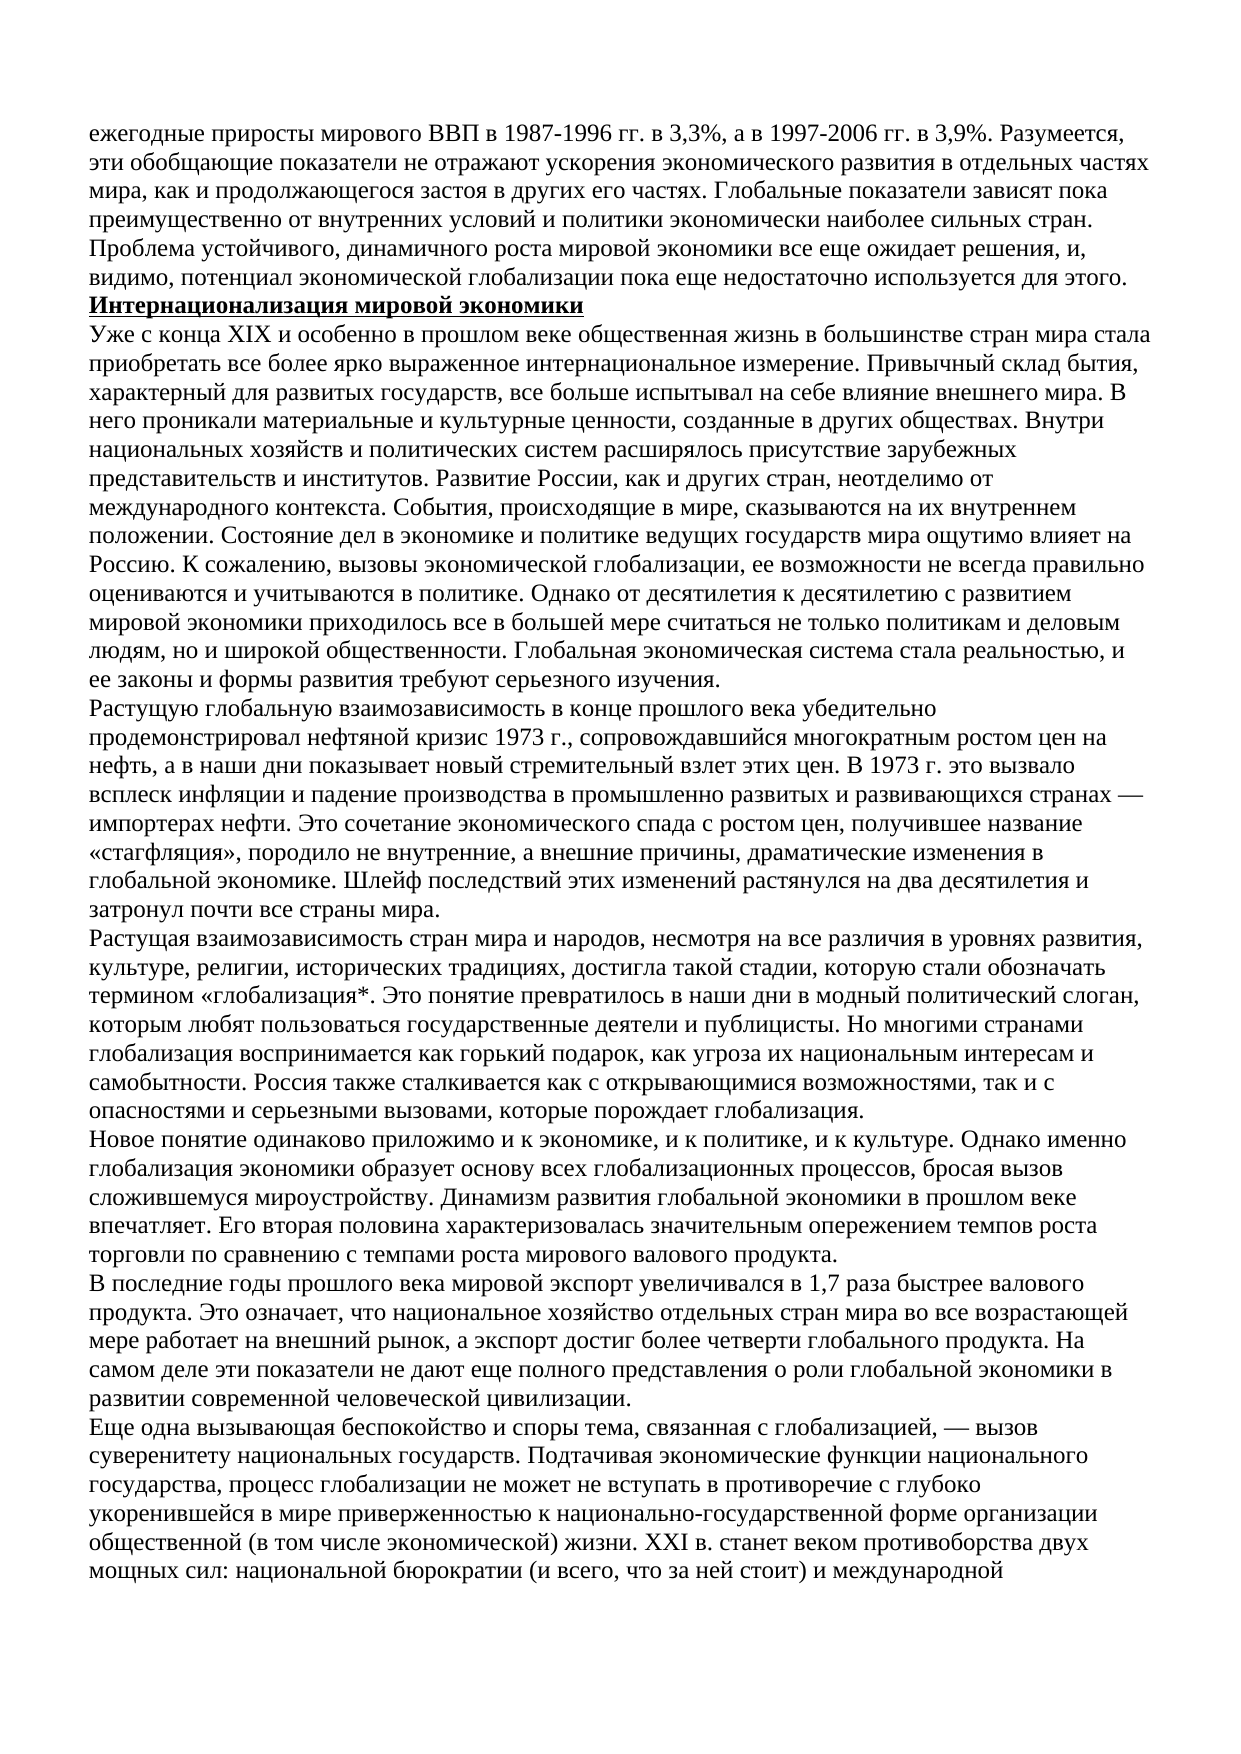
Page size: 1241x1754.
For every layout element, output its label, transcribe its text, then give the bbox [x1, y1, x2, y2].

text Интернационализация мировой экономики [89, 291, 1152, 319]
text Уже с конца XIX и особенно в прошлом веке общественная жизнь в большинстве стран мира стала приобретать все более ярко выраженное интернациональное измерение. Привычный склад бытия, характерный для развитых государств, все больше испытывал на себе влияние внешнего мира. В него проникали материальные и культурные ценности, созданные в других обществах. Внутри национальных хозяйств и политических систем расширялось присутствие зарубежных представительств и институтов. Развитие России, как и других стран, неотделимо от международного контекста. События, происходящие в мире, сказываются на их внутреннем положении. Состояние дел в экономике и политике ведущих государств мира ощутимо влияет на Россию. К сожалению, вызовы экономической глобализации, ее возможности не всегда правильно оцениваются и учитываются в политике. Однако от десятилетия к десятилетию с развитием мировой экономики приходилось все в большей мере считаться не только политикам и деловым людям, но и широкой общественности. Глобальная экономическая система стала реальностью, и ее законы и формы развития требуют серьезного изучения. [89, 319, 1152, 693]
text В последние годы прошлого века мировой экспорт увеличивался в 1,7 раза быстрее валового продукта. Это означает, что национальное хозяйство отдельных стран мира во все возрастающей мере работает на внешний рынок, а экспорт достиг более четверти глобального продукта. На самом деле эти показатели не дают еще полного представления о роли глобальной экономики в развитии современной человеческой цивилизации. [89, 1268, 1152, 1412]
text Новое понятие одинаково приложимо и к экономике, и к политике, и к культуре. Однако именно глобализация экономики образует основу всех глобализационных процессов, бросая вызов сложившемуся мироустройству. Динамизм развития глобальной экономики в прошлом веке впечатляет. Его вторая половина характеризовалась значительным опережением темпов роста торговли по сравнению с темпами роста мирового валового продукта. [89, 1124, 1152, 1268]
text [89, 1412, 1152, 1584]
text Растущую глобальную взаимозависимость в конце прошлого века убедительно продемонстрировал нефтяной кризис 1973 г., сопровождавшийся многократным ростом цен на нефть, а в наши дни показывает новый стремительный взлет этих цен. В 1973 г. это вызвало всплеск инфляции и падение производства в промышленно развитых и развивающихся странах — импортерах нефти. Это сочетание экономического спада с ростом цен, получившее название «стагфляция», породило не внутренние, а внешние причины, драматические изменения в глобальной экономике. Шлейф последствий этих изменений растянулся на два десятилетия и затронул почти все страны мира. [89, 693, 1152, 923]
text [89, 118, 1152, 291]
text Растущая взаимозависимость стран мира и народов, несмотря на все различия в уровнях развития, культуре, религии, исторических традициях, достигла такой стадии, которую стали обозначать термином «глобализация*. Это понятие превратилось в наши дни в модный политический слоган, которым любят пользоваться государственные деятели и публицисты. Но многими странами глобализация воспринимается как горький подарок, как угроза их национальным интересам и самобытности. Россия также сталкивается как с открывающимися возможностями, так и с опасностями и серьезными вызовами, которые порождает глобализация. [89, 923, 1152, 1124]
